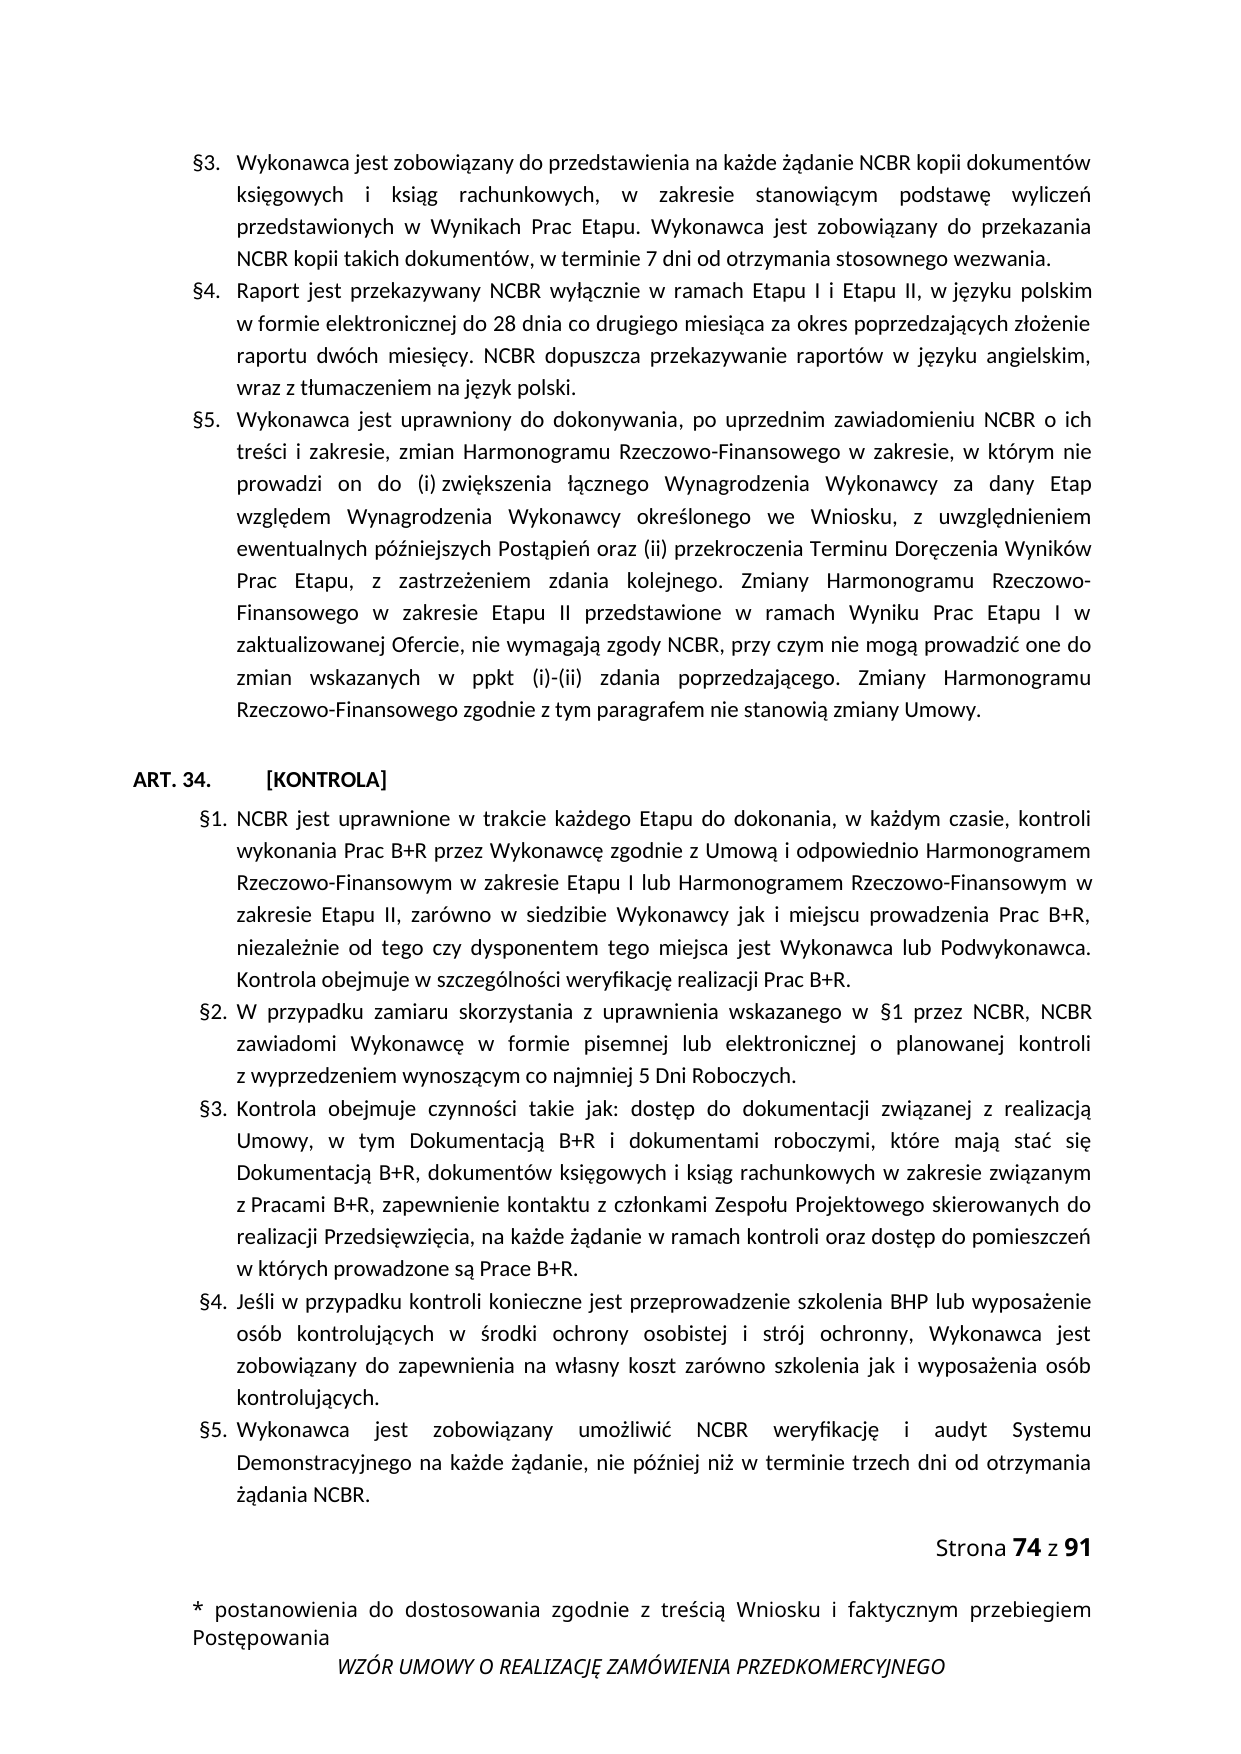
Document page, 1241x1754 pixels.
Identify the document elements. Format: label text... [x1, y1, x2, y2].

list Jeśli w przypadku kontroli konieczne jest przeprowadzenie szkolenia BHP lub wyposażenie osób kontrolujących w środki ochrony osobistej i strój ochronny, Wykonawca jest zobowiązany do zapewnienia na własny koszt zarówno szkolenia jak i wyposażenia osób kontrolujących. [199, 1287, 1093, 1411]
list NCBR jest uprawnione w trakcie każdego Etapu do dokonania, w każdym czasie, kontroli wykonania Prac B+R przez Wykonawcę zgodnie z Umową i odpowiednio Harmonogramem Rzeczowo-Finansowym w zakresie Etapu I lub Harmonogramem Rzeczowo-Finansowym w zakresie Etapu II, zarówno w siedzibie Wykonawcy jak i miejscu prowadzenia Prac B+R, niezależnie od tego czy dysponentem tego miejsca jest Wykonawca lub Podwykonawca. Kontrola obejmuje w szczególności weryfikację realizacji Prac B+R. [199, 804, 1093, 993]
list W przypadku zamiaru skorzystania z uprawnienia wskazanego w §1 przez NCBR, NCBR zawiadomi Wykonawcę w formie pisemnej lub elektronicznej o planowanej kontroli z wyprzedzeniem wynoszącym co najmniej 5 Dni Roboczych. [199, 997, 1093, 1089]
subtitle [KONTROLA] [133, 766, 1093, 793]
list Kontrola obejmuje czynności takie jak: dostęp do dokumentacji związanej z realizacją Umowy, w tym Dokumentacją B+R i dokumentami roboczymi, które mają stać się Dokumentacją B+R, dokumentów księgowych i ksiąg rachunkowych w zakresie związanym z Pracami B+R, zapewnienie kontaktu z członkami Zespołu Projektowego skierowanych do realizacji Przedsięwzięcia, na każde żądanie w ramach kontroli oraz dostęp do pomieszczeń w których prowadzone są Prace B+R. [199, 1094, 1093, 1283]
list Raport jest przekazywany NCBR wyłącznie w ramach Etapu I i Etapu II, w języku polskim w formie elektronicznej do 28 dnia co drugiego miesiąca za okres poprzedzających złożenie raportu dwóch miesięcy. NCBR dopuszcza przekazywanie raportów w języku angielskim, wraz z tłumaczeniem na język polski. [192, 276, 1093, 401]
list Wykonawca jest zobowiązany do przedstawienia na każde żądanie NCBR kopii dokumentów księgowych i ksiąg rachunkowych, w zakresie stanowiącym podstawę wyliczeń przedstawionych w Wynikach Prac Etapu. Wykonawca jest zobowiązany do przekazania NCBR kopii takich dokumentów, w terminie 7 dni od otrzymania stosownego wezwania. [192, 148, 1093, 272]
list Wykonawca jest zobowiązany umożliwić NCBR weryfikację i audyt Systemu Demonstracyjnego na każde żądanie, nie później niż w terminie trzech dni od otrzymania żądania NCBR. [199, 1416, 1093, 1508]
list Wykonawca jest uprawniony do dokonywania, po uprzednim zawiadomieniu NCBR o ich treści i zakresie, zmian Harmonogramu Rzeczowo-Finansowego w zakresie, w którym nie prowadzi on do (i) zwiększenia łącznego Wynagrodzenia Wykonawcy za dany Etap względem Wynagrodzenia Wykonawcy określonego we Wniosku, z uwzględnieniem ewentualnych późniejszych Postąpień oraz (ii) przekroczenia Terminu Doręczenia Wyników Prac Etapu, z zastrzeżeniem zdania kolejnego. Zmiany Harmonogramu Rzeczowo-Finansowego w zakresie Etapu II przedstawione w ramach Wyniku Prac Etapu I w zaktualizowanej Ofercie, nie wymagają zgody NCBR, przy czym nie mogą prowadzić one do zmian wskazanych w ppkt (i)-(ii) zdania poprzedzającego. Zmiany Harmonogramu Rzeczowo-Finansowego zgodnie z tym paragrafem nie stanowią zmiany Umowy. [192, 405, 1093, 723]
